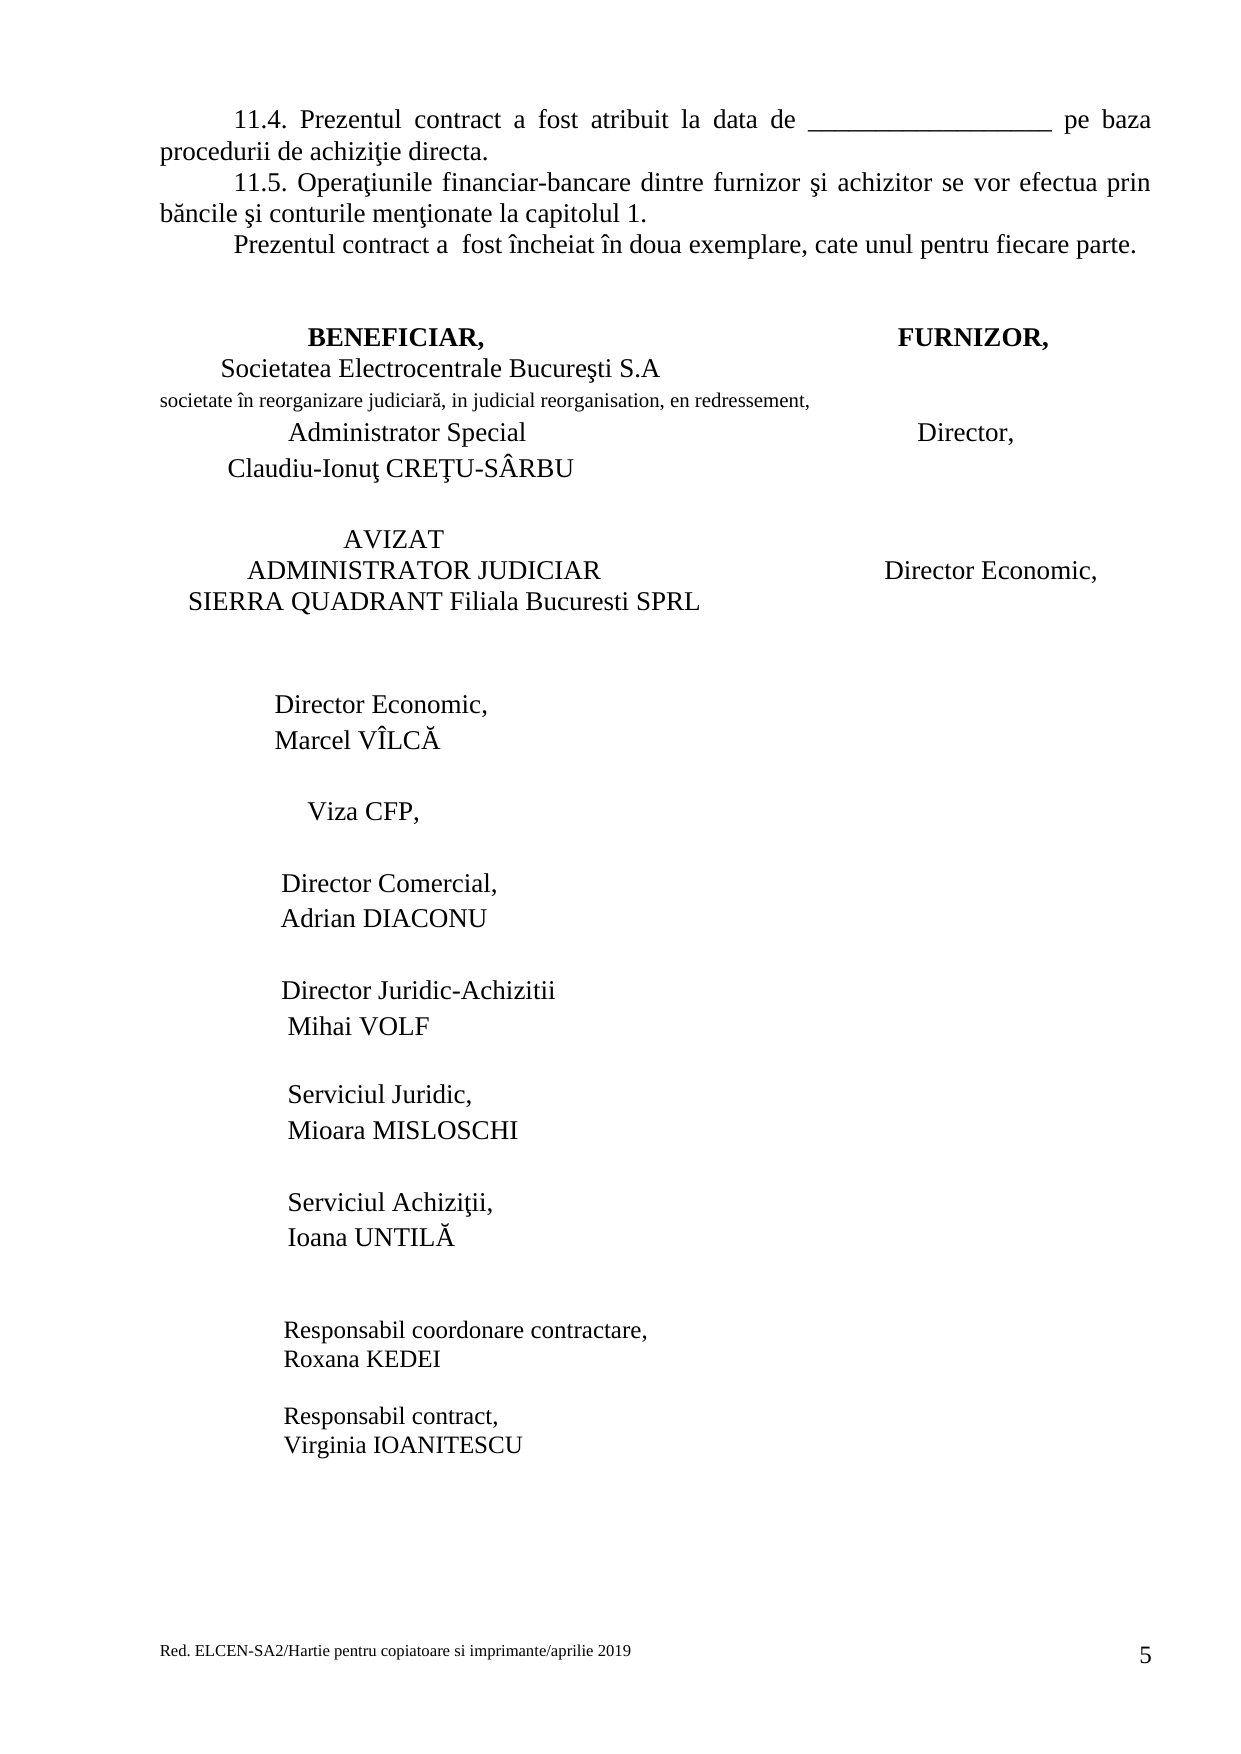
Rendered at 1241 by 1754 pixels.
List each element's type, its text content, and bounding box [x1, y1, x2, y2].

text Societatea Electrocentrale Bucureşti S.A [159, 353, 1152, 384]
text BENEFICIAR, FURNIZOR, [232, 321, 1152, 353]
text ADMINISTRATOR JUDICIAR Director Economic, [232, 554, 1152, 585]
text AVIZAT [309, 523, 1152, 554]
text Responsabil coordonare contractare, [159, 1315, 1152, 1344]
text Ioana UNTILĂ [159, 1222, 1152, 1253]
text Director Juridic-Achizitii [159, 974, 1152, 1005]
text 11.5. Operaţiunile financiar-bancare dintre furnizor şi achizitor se vor efectua prin băncile şi conturile menţionate la capitolul 1. [159, 166, 1152, 228]
text Virginia IOANITESCU [232, 1430, 1152, 1459]
text Roxana KEDEI [159, 1344, 1152, 1372]
text Director Economic, [159, 688, 1152, 719]
text Marcel VÎLCĂ [159, 724, 1152, 755]
text Prezentul contract a fost încheiat în doua exemplare, cate unul pentru fiecare parte. [159, 228, 1152, 259]
text Adrian DIACONU [159, 902, 1152, 933]
text Administrator Special Director, [159, 416, 1152, 447]
text Serviciul Achiziţii, [159, 1186, 1152, 1217]
text SIERRA QUADRANT Filiala Bucuresti SPRL [159, 585, 1152, 617]
text Director Comercial, [159, 867, 1152, 898]
text Responsabil contract, [159, 1401, 1152, 1430]
text Serviciul Juridic, [159, 1079, 1152, 1110]
text Claudiu-Ionuţ CREŢU-SÂRBU [159, 452, 1152, 483]
text Viza CFP, [159, 795, 1152, 826]
text Mihai VOLF [159, 1009, 1152, 1041]
text Mioara MISLOSCHI [159, 1114, 1152, 1146]
text societate în reorganizare judiciară, in judicial reorganisation, en redressement, [159, 388, 1152, 412]
text 11.4. Prezentul contract a fost atribuit la data de __________________ pe baza procedurii de achiziţie directa. [159, 103, 1152, 166]
